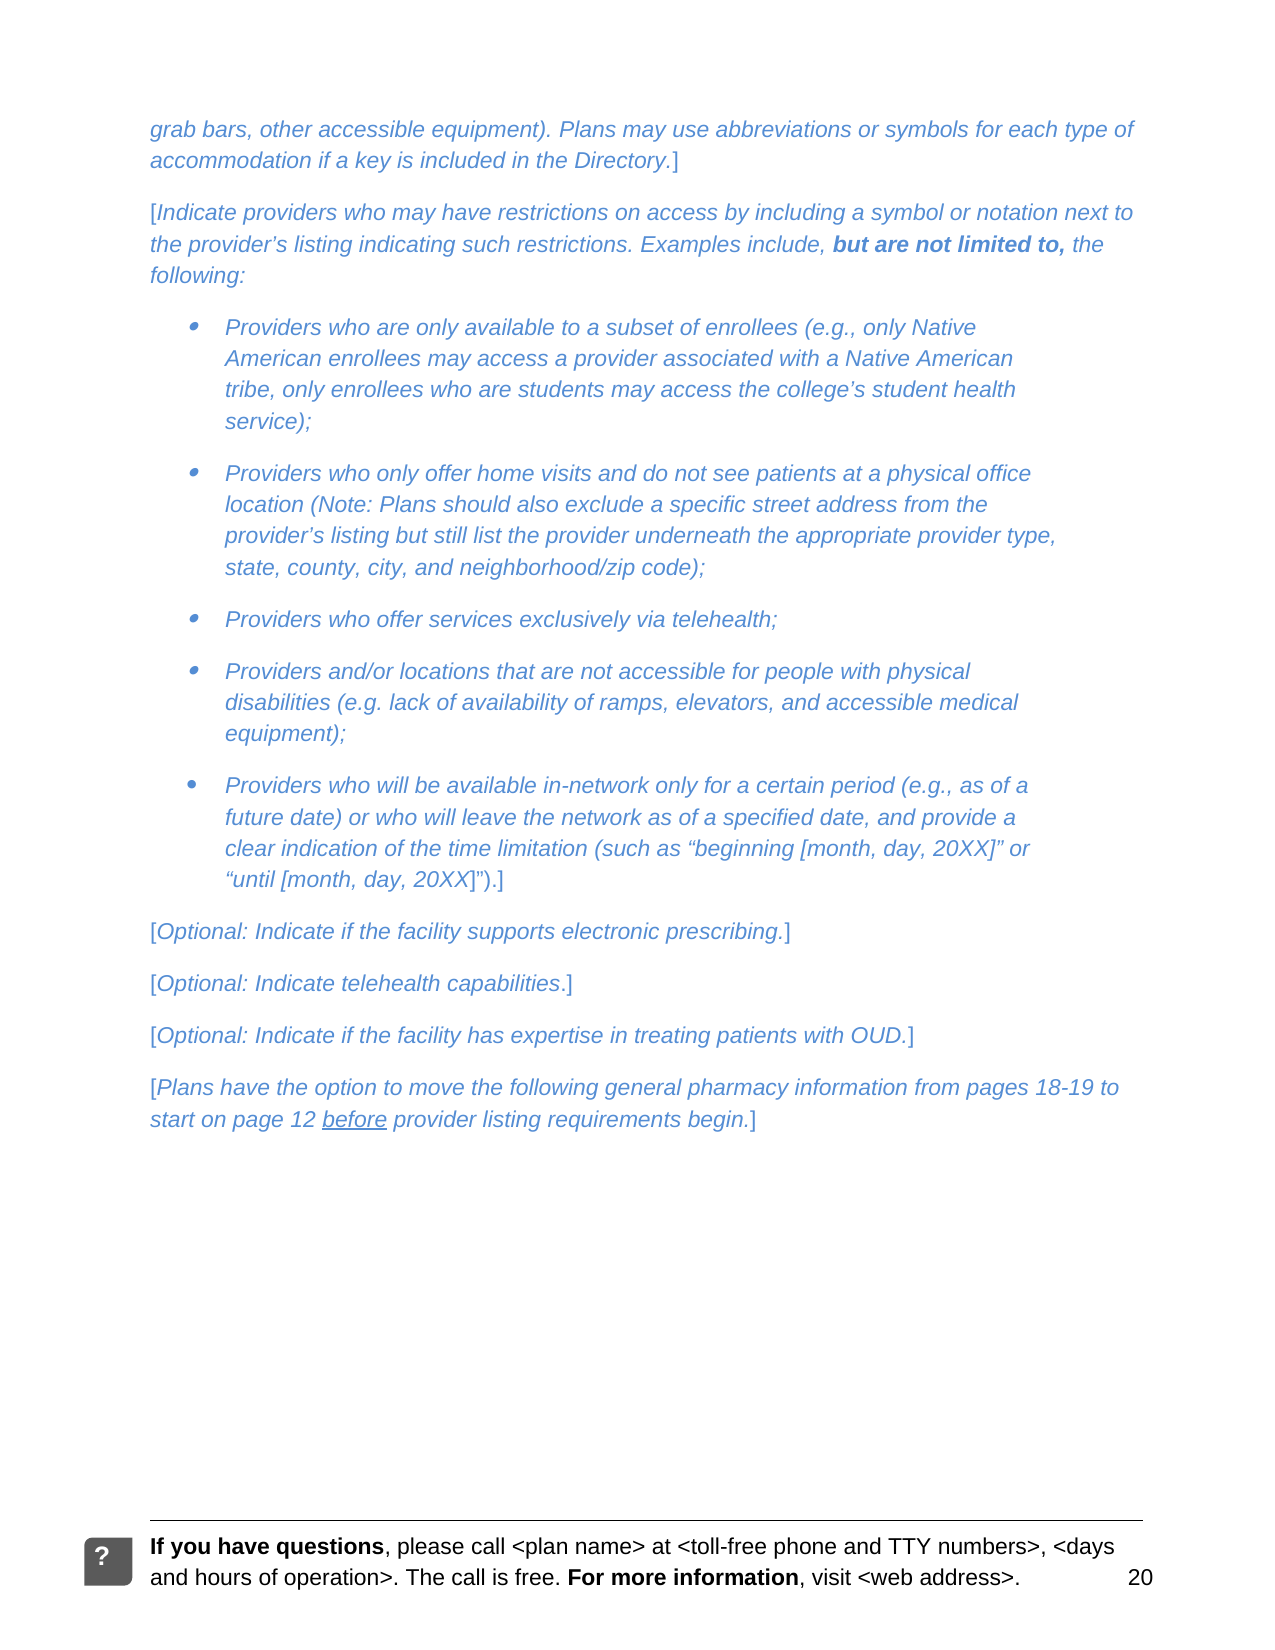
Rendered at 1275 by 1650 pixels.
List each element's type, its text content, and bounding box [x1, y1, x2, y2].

text [Optional: Indicate if the facility supports electronic prescribing.] [150, 914, 1143, 946]
list Providers and/or locations that are not accessible for people with physical disabilities (e.g. lack of availability of ramps, elevators, and accessible medical equipment); [187, 654, 1068, 748]
list Providers who will be available in-network only for a certain period (e.g., as of a future date) or who will leave the network as of a specified date, and provide a clear indication of the time limitation (such as “beginning [month, day, 20XX]” or “until [month, day, 20XX]”).] [187, 769, 1068, 894]
text [Optional: Indicate telehealth capabilities.] [150, 967, 1143, 998]
list Providers who only offer home visits and do not see patients at a physical office location (Note: Plans should also exclude a specific street address from the provider’s listing but still list the provider underneath the appropriate provider type, state, county, city, and neighborhood/zip code); [187, 456, 1068, 581]
text [Plans have the option to move the following general pharmacy information from pages 18-19 to start on page 12 before provider listing requirements begin.] [150, 1071, 1143, 1133]
list Providers who offer services exclusively via telehealth; [187, 602, 1068, 633]
text [Indicate providers who may have restrictions on access by including a symbol or notation next to the provider’s listing indicating such restrictions. Examples include, but are not limited to, the following: [150, 196, 1143, 289]
text [Optional: Indicate if the facility has expertise in treating patients with OUD.] [150, 1019, 1143, 1050]
list Providers who are only available to a subset of enrollees (e.g., only Native American enrollees may access a provider associated with a Native American tribe, only enrollees who are students may access the college’s student health service); [187, 310, 1068, 435]
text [150, 112, 1143, 175]
